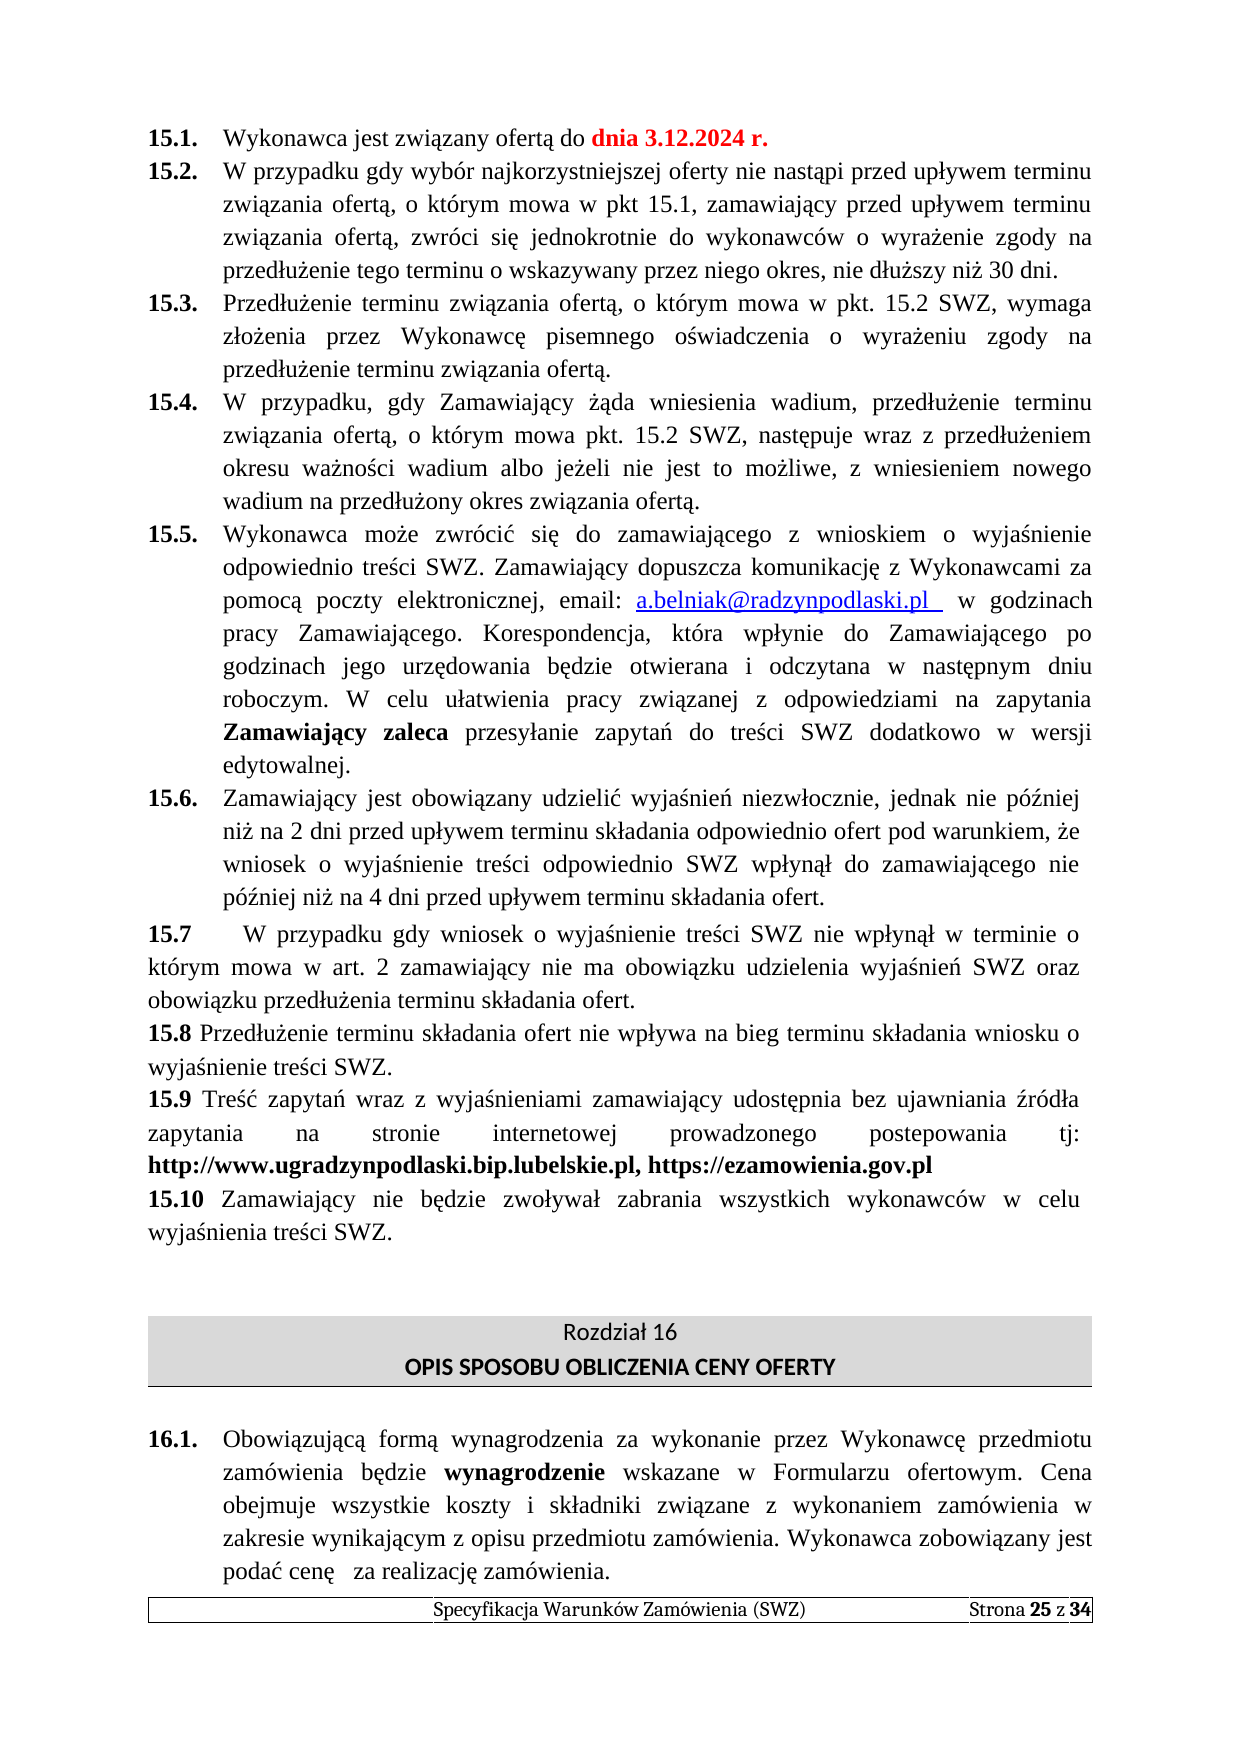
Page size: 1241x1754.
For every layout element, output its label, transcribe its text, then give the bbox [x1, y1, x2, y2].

text 15.10 Zamawiający nie będzie zwoływał zabrania wszystkich wykonawców w celu wyjaśnienia treści SWZ. [148, 1184, 1081, 1245]
text 15.8 Przedłużenie terminu składania ofert nie wpływa na bieg terminu składania wniosku o wyjaśnienie treści SWZ. [148, 1018, 1081, 1080]
list Wykonawca może zwrócić się do zamawiającego z wnioskiem o wyjaśnienie odpowiednio treści SWZ. Zamawiający dopuszcza komunikację z Wykonawcami za pomocą poczty elektronicznej, email: a.belniak@radzynpodlaski.pl w godzinach pracy Zamawiającego. Korespondencja, która wpłynie do Zamawiającego po godzinach jego urzędowania będzie otwierana i odczytana w następnym dniu roboczym. W celu ułatwienia pracy związanej z odpowiedziami na zapytania Zamawiający zaleca przesyłanie zapytań do treści SWZ dodatkowo w wersji edytowalnej. [148, 519, 1093, 779]
text 15.7 W przypadku gdy wniosek o wyjaśnienie treści SWZ nie wpłynął w terminie o którym mowa w art. 2 zamawiający nie ma obowiązku udzielenia wyjaśnień SWZ oraz obowiązku przedłużenia terminu składania ofert. [148, 919, 1081, 1014]
list W przypadku gdy wybór najkorzystniejszej oferty nie nastąpi przed upływem terminu związania ofertą, o którym mowa w pkt 15.1, zamawiający przed upływem terminu związania ofertą, zwróci się jednokrotnie do wykonawców o wyrażenie zgody na przedłużenie tego terminu o wskazywany przez niego okres, nie dłuższy niż 30 dni. [148, 156, 1093, 284]
text 15.9 Treść zapytań wraz z wyjaśnieniami zamawiający udostępnia bez ujawniania źródła zapytania na stronie internetowej prowadzonego postepowania tj: http://www.ugradzynpodlaski.bip.lubelskie.pl, https://ezamowienia.gov.pl [148, 1084, 1081, 1179]
list Wykonawca jest związany ofertą do dnia 3.12.2024 r. [148, 123, 1093, 152]
list W przypadku, gdy Zamawiający żąda wniesienia wadium, przedłużenie terminu związania ofertą, o którym mowa pkt. 15.2 SWZ, następuje wraz z przedłużeniem okresu ważności wadium albo jeżeli nie jest to możliwe, z wniesieniem nowego wadium na przedłużony okres związania ofertą. [148, 387, 1093, 515]
list Przedłużenie terminu związania ofertą, o którym mowa w pkt. 15.2 SWZ, wymaga złożenia przez Wykonawcę pisemnego oświadczenia o wyrażeniu zgody na przedłużenie terminu związania ofertą. [148, 288, 1093, 383]
table_header Rozdział 16 OPIS SPOSOBU OBLICZENIA CENY OFERTY [148, 1316, 1092, 1386]
list Zamawiający jest obowiązany udzielić wyjaśnień niezwłocznie, jednak nie później niż na 2 dni przed upływem terminu składania odpowiednio ofert pod warunkiem, że wniosek o wyjaśnienie treści odpowiednio SWZ wpłynął do zamawiającego nie później niż na 4 dni przed upływem terminu składania ofert. [148, 783, 1081, 911]
list Obowiązującą formą wynagrodzenia za wykonanie przez Wykonawcę przedmiotu zamówienia będzie wynagrodzenie wskazane w Formularzu ofertowym. Cena obejmuje wszystkie koszty i składniki związane z wykonaniem zamówienia w zakresie wynikającym z opisu przedmiotu zamówienia. Wykonawca zobowiązany jest podać cenę za realizację zamówienia. [148, 1424, 1093, 1584]
